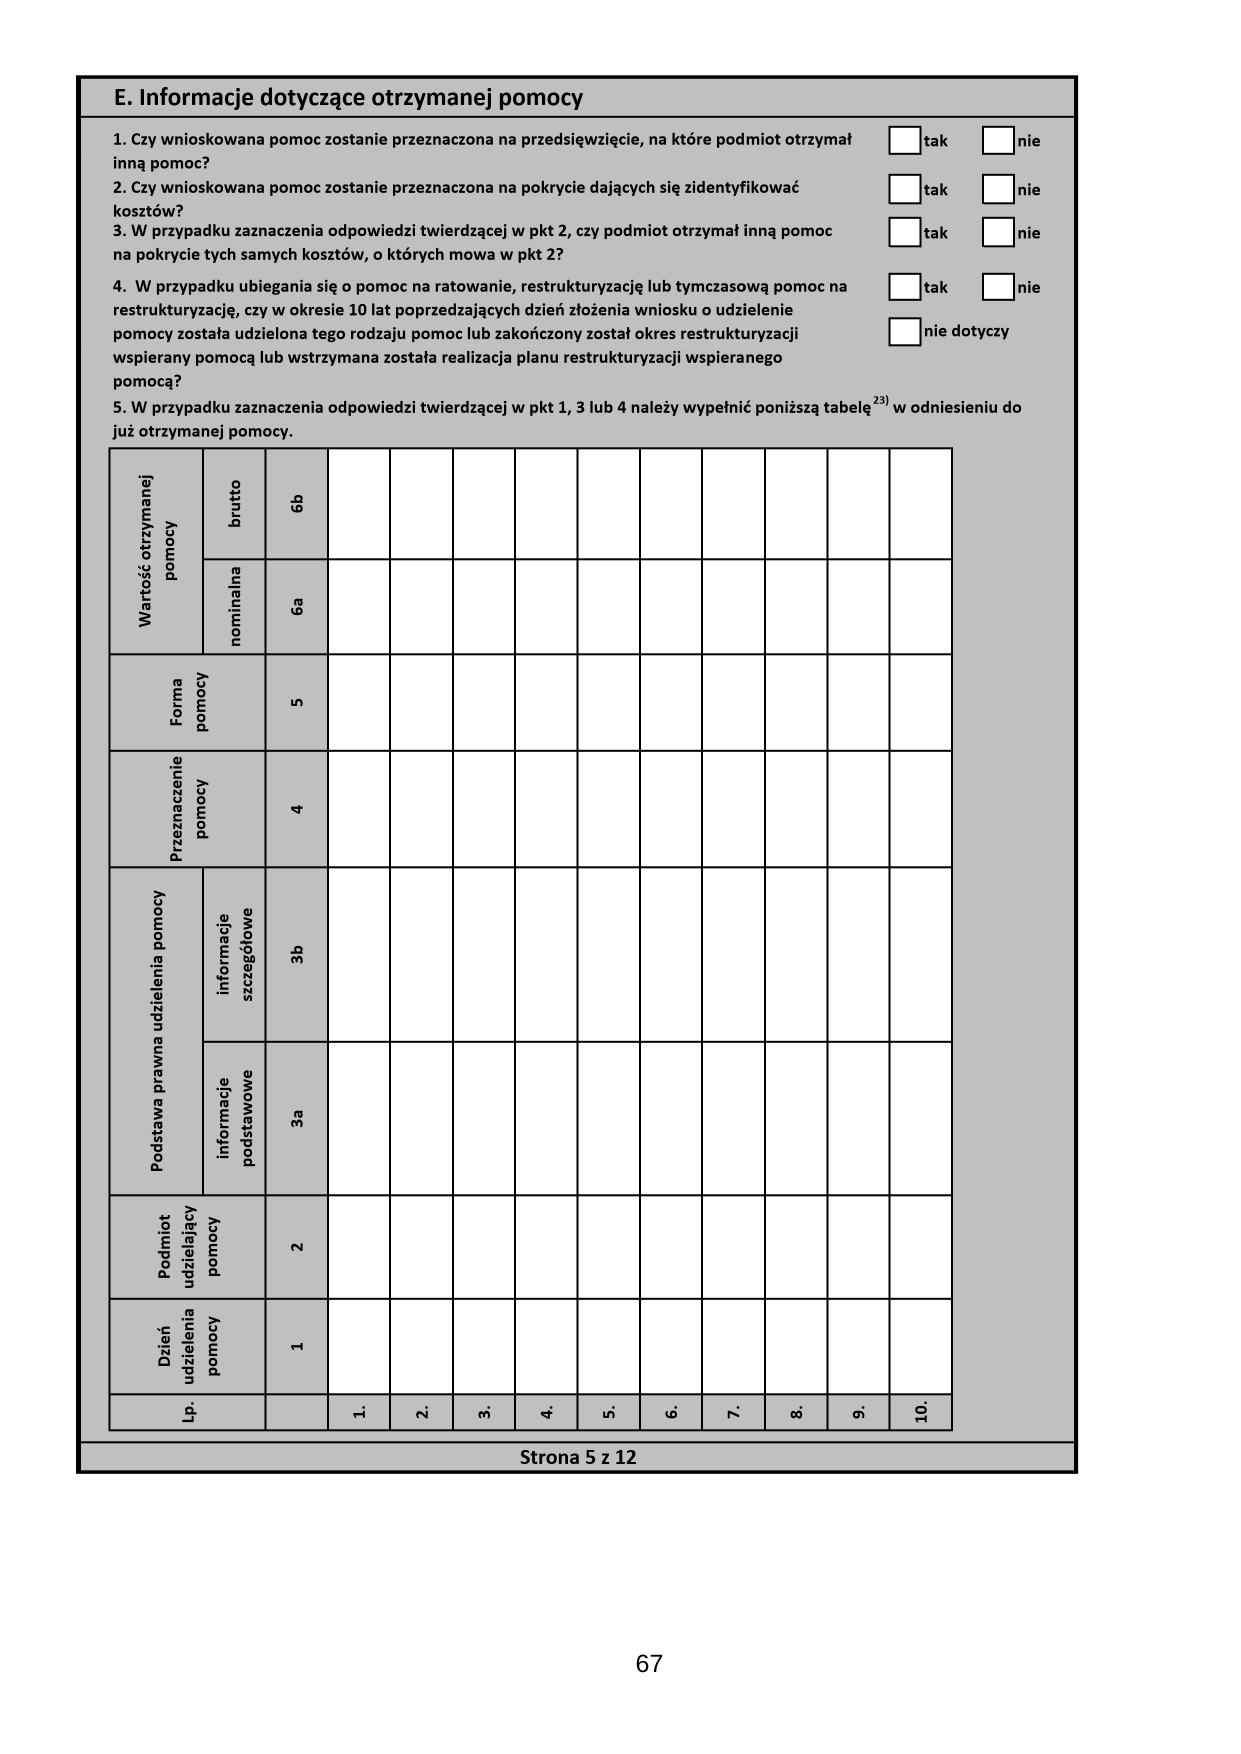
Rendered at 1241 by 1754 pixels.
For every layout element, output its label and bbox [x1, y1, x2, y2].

picture [75, 75, 1079, 1474]
